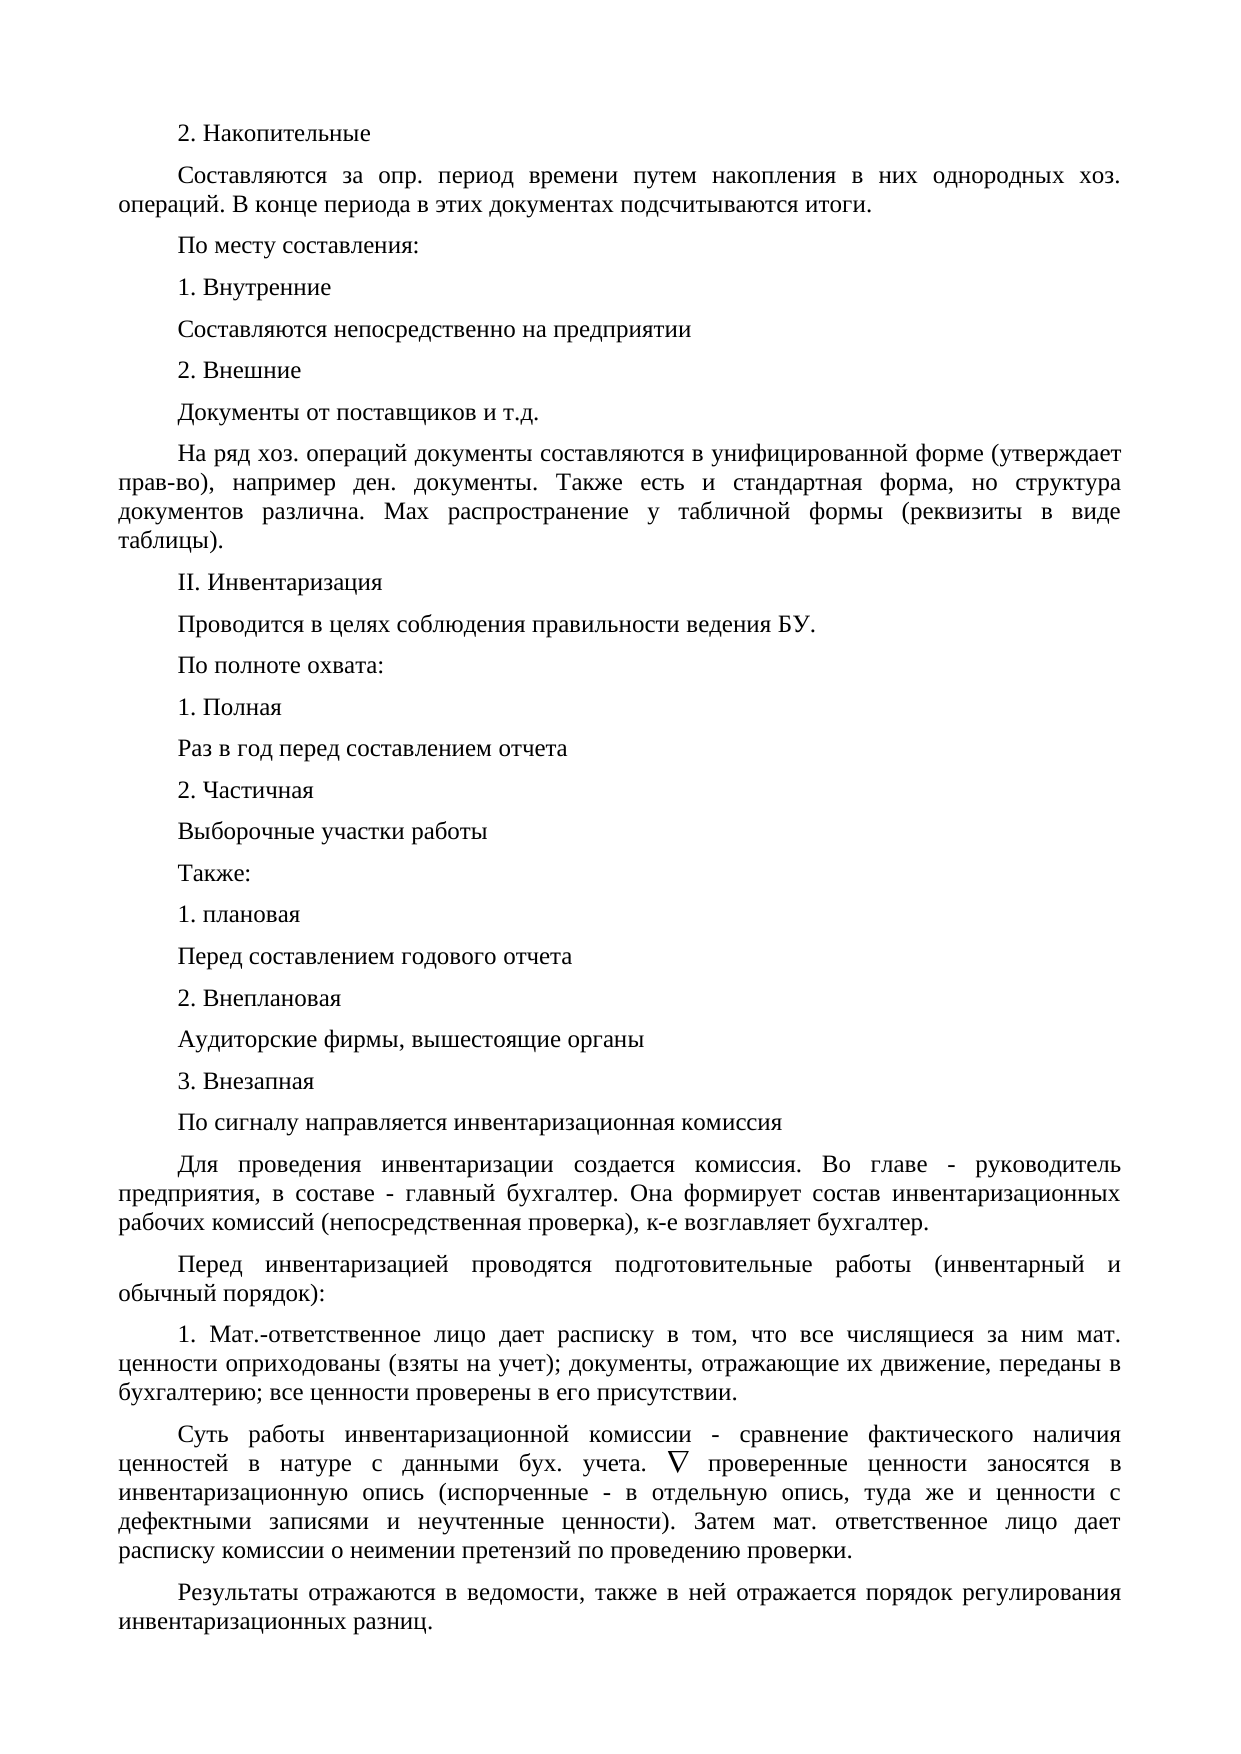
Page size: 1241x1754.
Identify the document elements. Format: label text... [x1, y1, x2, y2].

text Проводится в целях соблюдения правильности ведения БУ. [118, 608, 1122, 637]
text Также: [118, 858, 1122, 887]
text 2. Частичная [118, 775, 1122, 804]
text Перед инвентаризацией проводятся подготовительные работы (инвентарный и обычный порядок): [118, 1248, 1122, 1307]
text 1. Полная [118, 692, 1122, 721]
text II. Инвентаризация [118, 567, 1122, 596]
text 2. Внешние [118, 355, 1122, 384]
text По месту составления: [118, 230, 1122, 259]
text Суть работы инвентаризационной комиссии - сравнение фактического наличия ценностей в натуре с данными бух. учета. проверенные ценности заносятся в инвентаризационную опись (испорченные - в отдельную опись, туда же и ценности с дефектными записями и неучтенные ценности). Затем мат. ответственное лицо дает расписку комиссии о неимении претензий по проведению проверки. [118, 1419, 1122, 1564]
text Результаты отражаются в ведомости, также в ней отражается порядок регулирования инвентаризационных разниц. [118, 1577, 1122, 1635]
text 2. Накопительные [118, 118, 1122, 147]
text Составляются непосредственно на предприятии [118, 313, 1122, 342]
text По полноте охвата: [118, 650, 1122, 679]
text Выборочные участки работы [118, 816, 1122, 845]
text Документы от поставщиков и т.д. [118, 397, 1122, 426]
text Для проведения инвентаризации создается комиссия. Во главе - руководитель предприятия, в составе - главный бухгалтер. Она формирует состав инвентаризационных рабочих комиссий (непосредственная проверка), к-е возглавляет бухгалтер. [118, 1149, 1122, 1236]
text 2. Внеплановая [118, 982, 1122, 1012]
text 1. Мат.-ответственное лицо дает расписку в том, что все числящиеся за ним мат. ценности оприходованы (взяты на учет); документы, отражающие их движение, переданы в бухгалтерию; все ценности проверены в его присутствии. [118, 1319, 1122, 1406]
text На ряд хоз. операций документы составляются в унифицированной форме (утверждает прав-во), например ден. документы. Также есть и стандартная форма, но структура документов различна. Max распространение у табличной формы (реквизиты в виде таблицы). [118, 438, 1122, 554]
text 1. Внутренние [118, 272, 1122, 301]
text Перед составлением годового отчета [118, 941, 1122, 970]
text Составляются за опр. период времени путем накопления в них однородных хоз. операций. В конце периода в этих документах подсчитываются итоги. [118, 160, 1122, 218]
text 3. Внезапная [118, 1066, 1122, 1095]
text Раз в год перед составлением отчета [118, 733, 1122, 762]
text 1. плановая [118, 899, 1122, 928]
text Аудиторские фирмы, вышестоящие органы [118, 1024, 1122, 1053]
text По сигналу направляется инвентаризационная комиссия [118, 1107, 1122, 1136]
